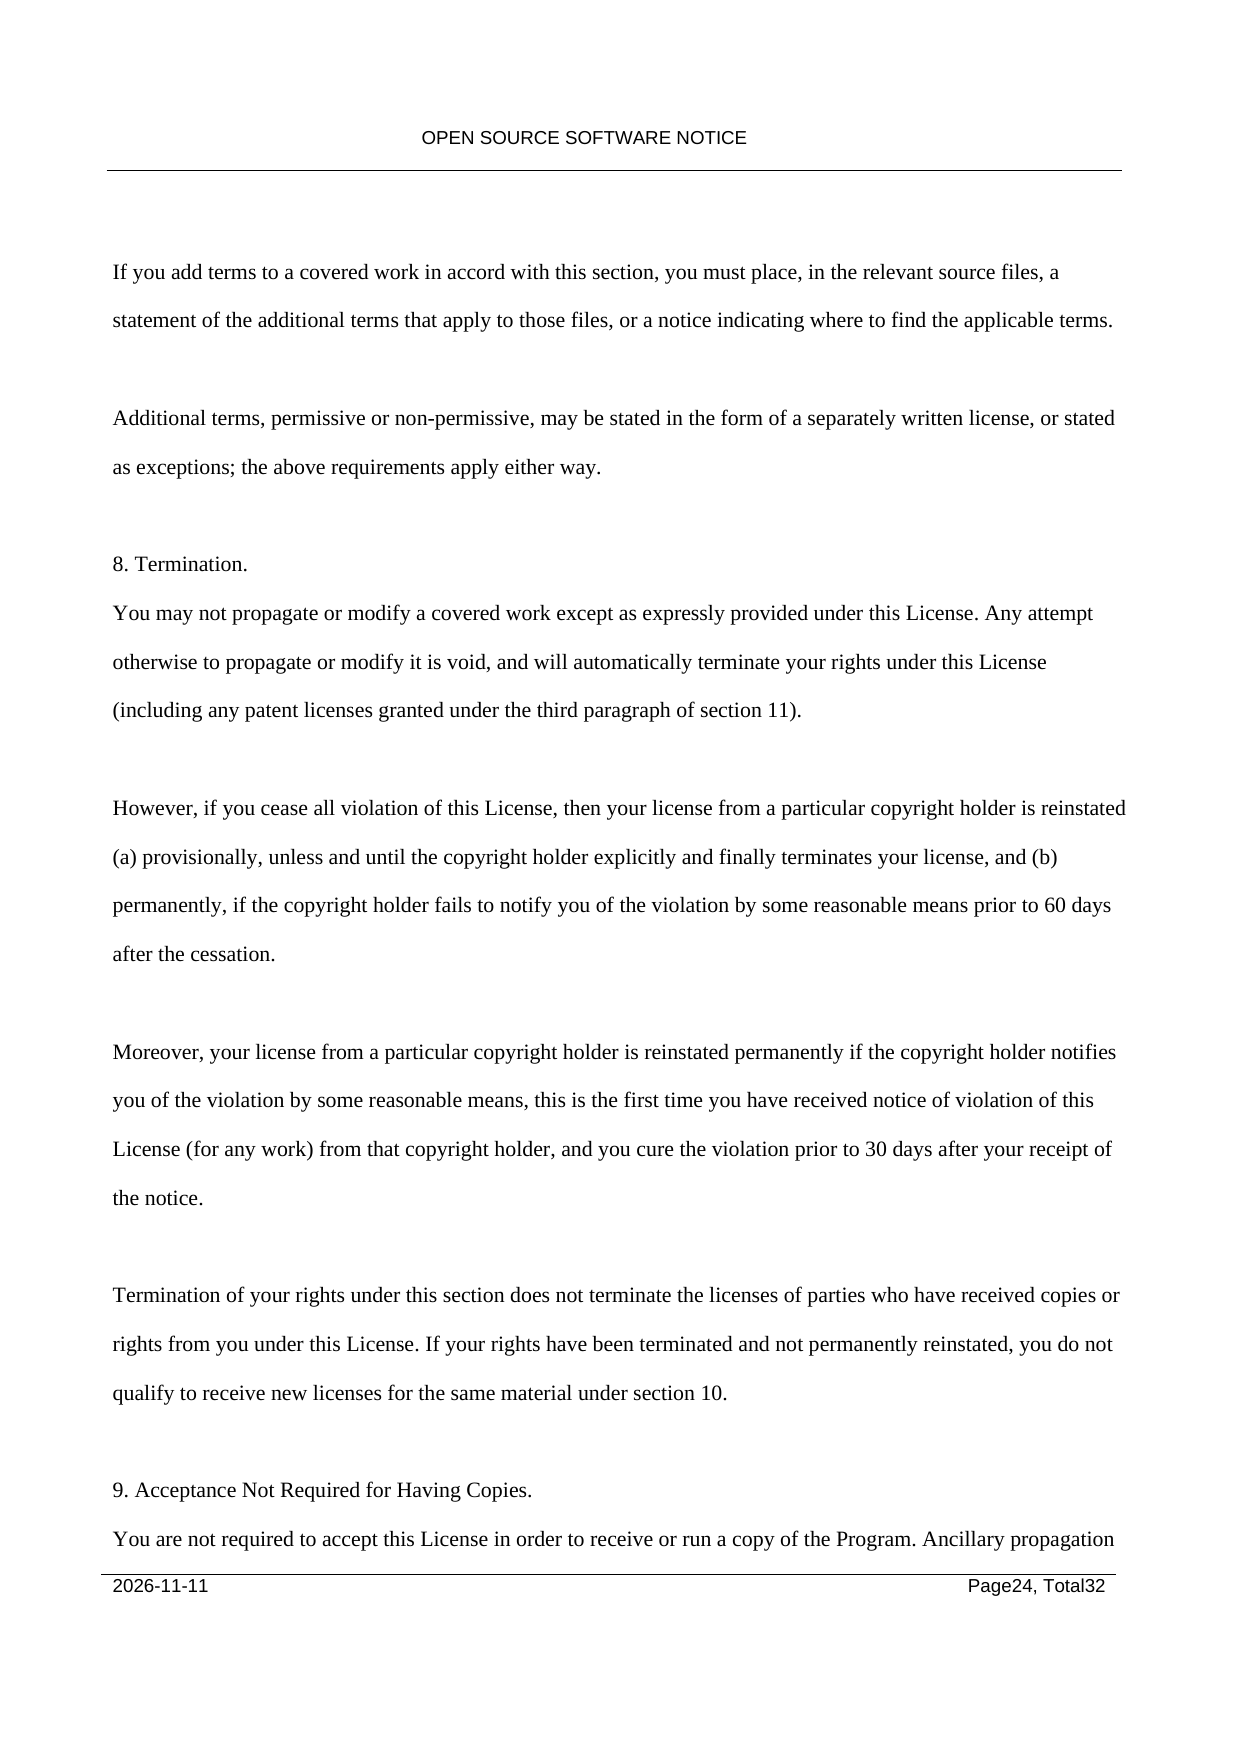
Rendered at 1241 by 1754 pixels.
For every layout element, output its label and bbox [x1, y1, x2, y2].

text [112, 206, 1128, 1555]
